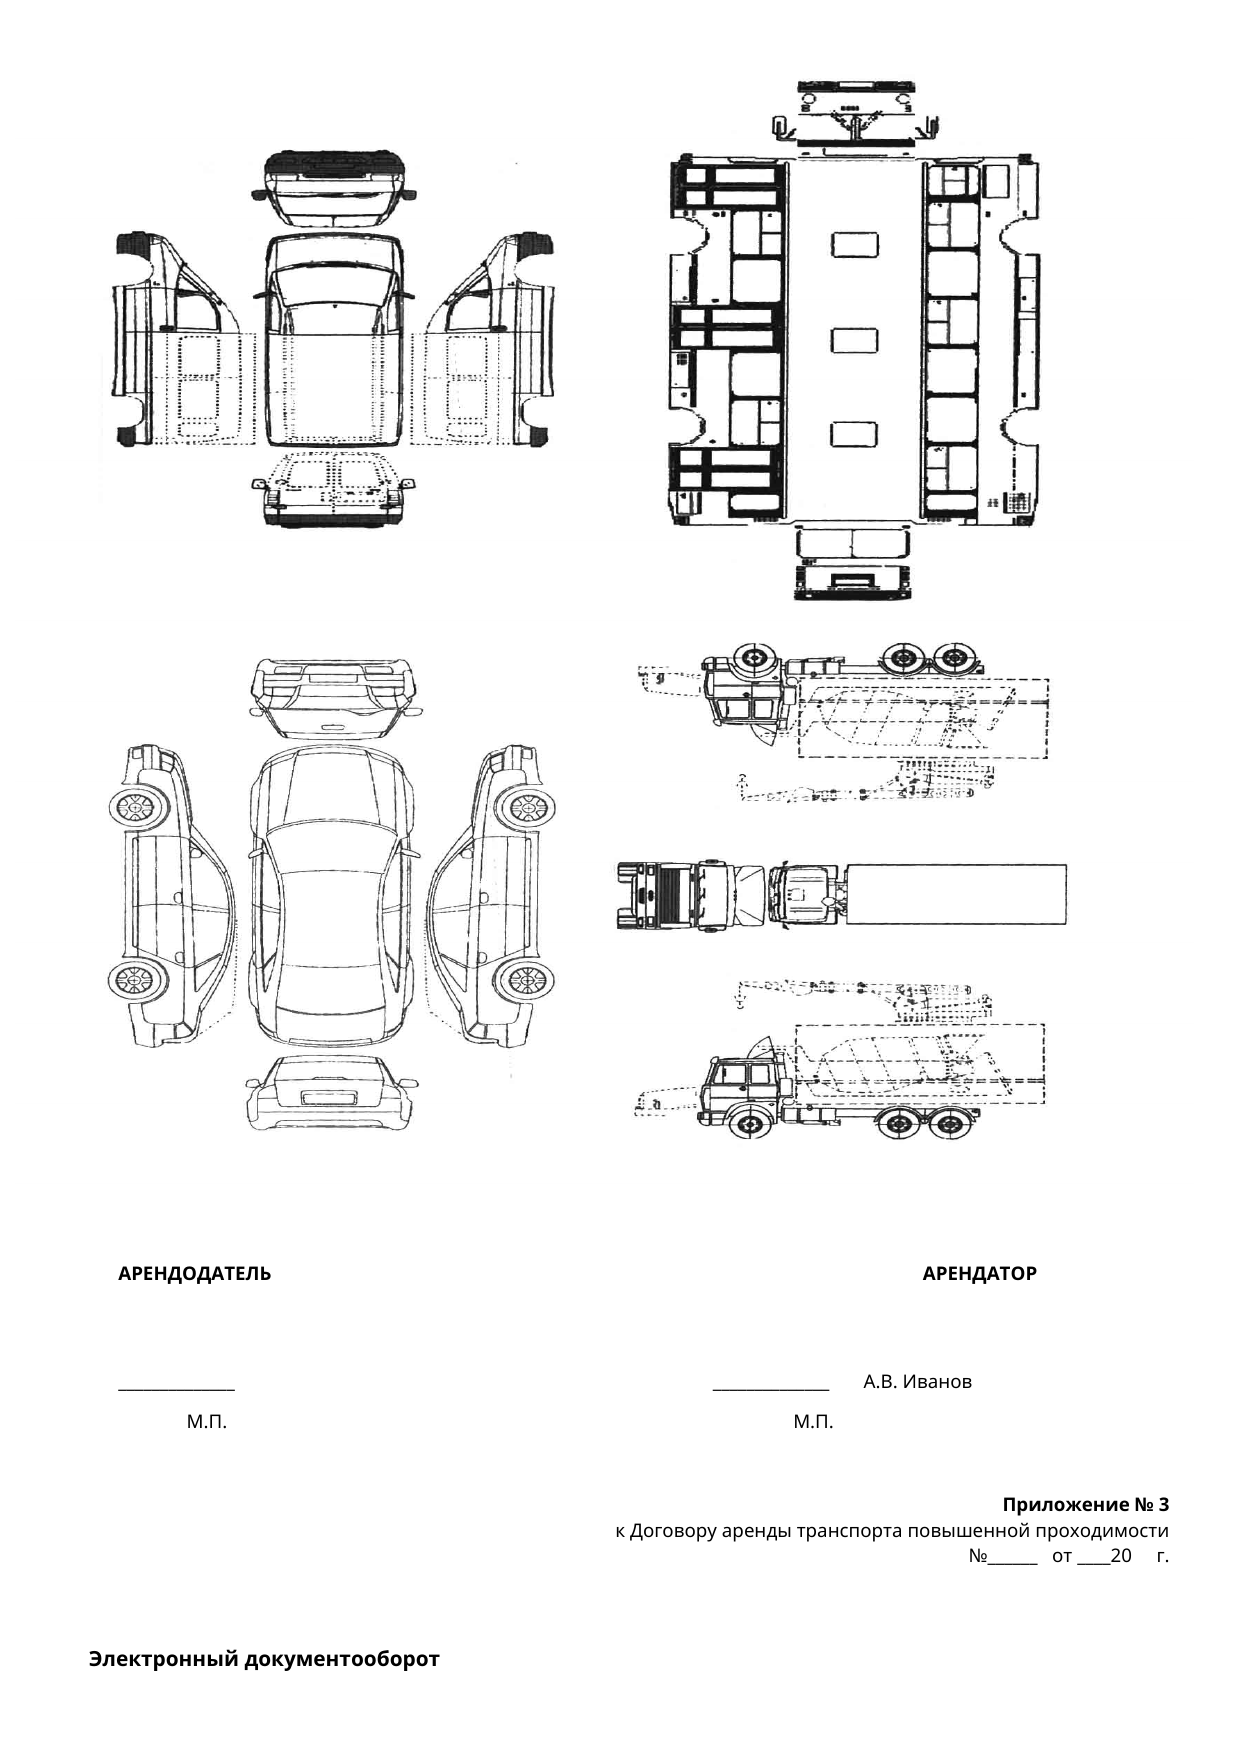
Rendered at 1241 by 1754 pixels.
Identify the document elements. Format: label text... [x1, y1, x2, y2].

text Электронный документооборот [88, 1644, 1169, 1672]
text к Договору аренды транспорта повышенной проходимости [455, 1517, 1169, 1543]
text №______ от ____20 г. [455, 1543, 1169, 1568]
picture [14, 59, 1195, 1184]
text Приложение № 3 [118, 1492, 1169, 1517]
text М.П. М.П. [118, 1409, 1169, 1434]
text АРЕНДОДАТЕЛЬ АРЕНДАТОР [118, 1261, 1169, 1286]
text ______________ ______________ А.В. Иванов [118, 1369, 1169, 1394]
